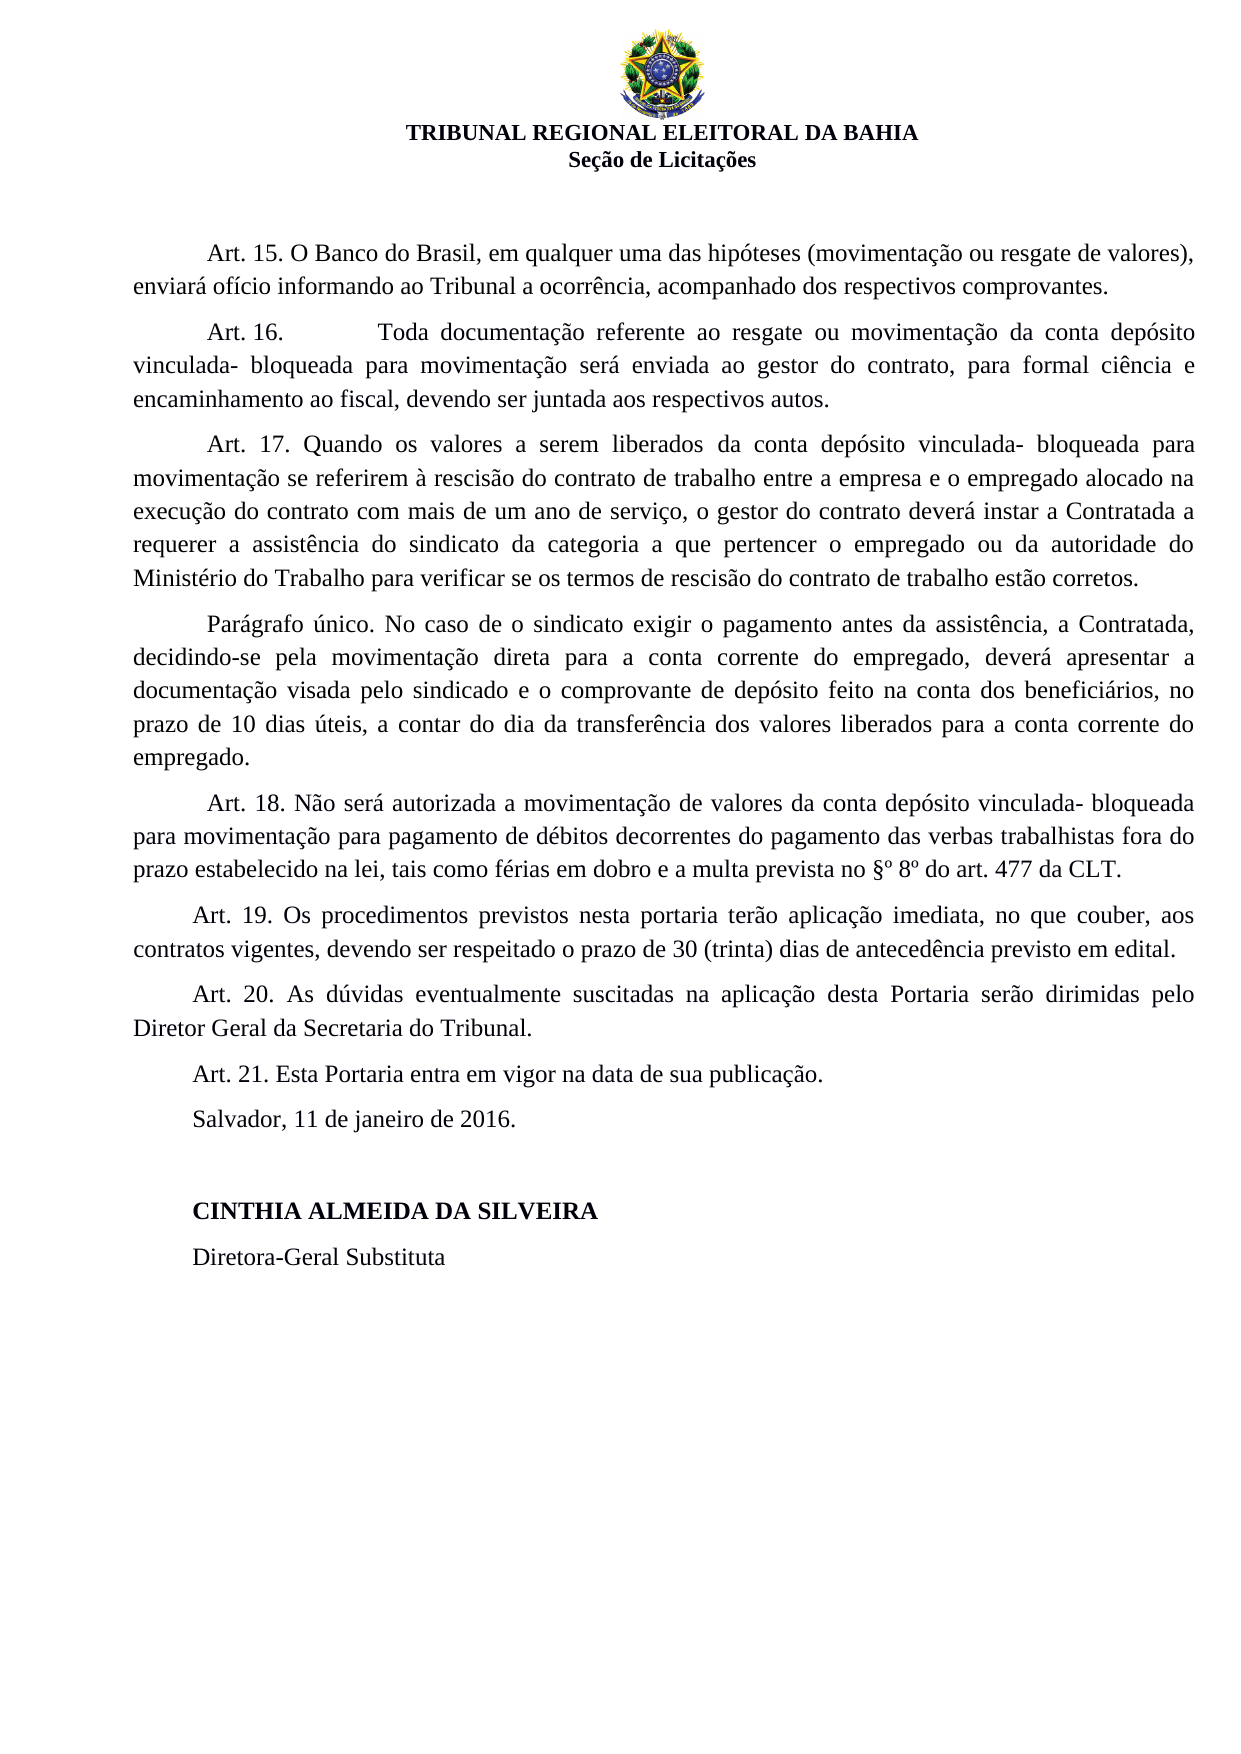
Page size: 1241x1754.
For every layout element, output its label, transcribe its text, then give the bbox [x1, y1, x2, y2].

text Art. 20. As dúvidas eventualmente suscitadas na aplicação desta Portaria serão dirimidas pelo Diretor Geral da Secretaria do Tribunal. [133, 976, 1196, 1043]
text Parágrafo único. No caso de o sindicato exigir o pagamento antes da assistência, a Contratada, decidindo-se pela movimentação direta para a conta corrente do empregado, deverá apresentar a documentação visada pelo sindicado e o comprovante de depósito feito na conta dos beneficiários, no prazo de 10 dias úteis, a contar do dia da transferência dos valores liberados para a conta corrente do empregado. [133, 605, 1196, 772]
text CINTHIA ALMEIDA DA SILVEIRA [133, 1193, 1196, 1226]
text Diretora-Geral Substituta [133, 1239, 1196, 1272]
text Art. 19. Os procedimentos previstos nesta portaria terão aplicação imediata, no que couber, aos contratos vigentes, devendo ser respeitado o prazo de 30 (trinta) dias de antecedência previsto em edital. [133, 897, 1196, 964]
text Art. 18. Não será autorizada a movimentação de valores da conta depósito vinculada- bloqueada para movimentação para pagamento de débitos decorrentes do pagamento das verbas trabalhistas fora do prazo estabelecido na lei, tais como férias em dobro e a multa prevista no §º 8º do art. 477 da CLT. [133, 784, 1196, 884]
text Art. 16. Toda documentação referente ao resgate ou movimentação da conta depósito vinculada- bloqueada para movimentação será enviada ao gestor do contrato, para formal ciência e encaminhamento ao fiscal, devendo ser juntada aos respectivos autos. [133, 314, 1196, 414]
text Art. 17. Quando os valores a serem liberados da conta depósito vinculada- bloqueada para movimentação se referirem à rescisão do contrato de trabalho entre a empresa e o empregado alocado na execução do contrato com mais de um ano de serviço, o gestor do contrato deverá instar a Contratada a requerer a assistência do sindicato da categoria a que pertencer o empregado ou da autoridade do Ministério do Trabalho para verificar se os termos de rescisão do contrato de trabalho estão corretos. [133, 426, 1196, 593]
text Art. 21. Esta Portaria entra em vigor na data de sua publicação. [133, 1055, 1196, 1089]
text Salvador, 11 de janeiro de 2016. [133, 1101, 1196, 1134]
text Art. 15. O Banco do Brasil, em qualquer uma das hipóteses (movimentação ou resgate de valores), enviará ofício informando ao Tribunal a ocorrência, acompanhado dos respectivos comprovantes. [133, 234, 1196, 301]
